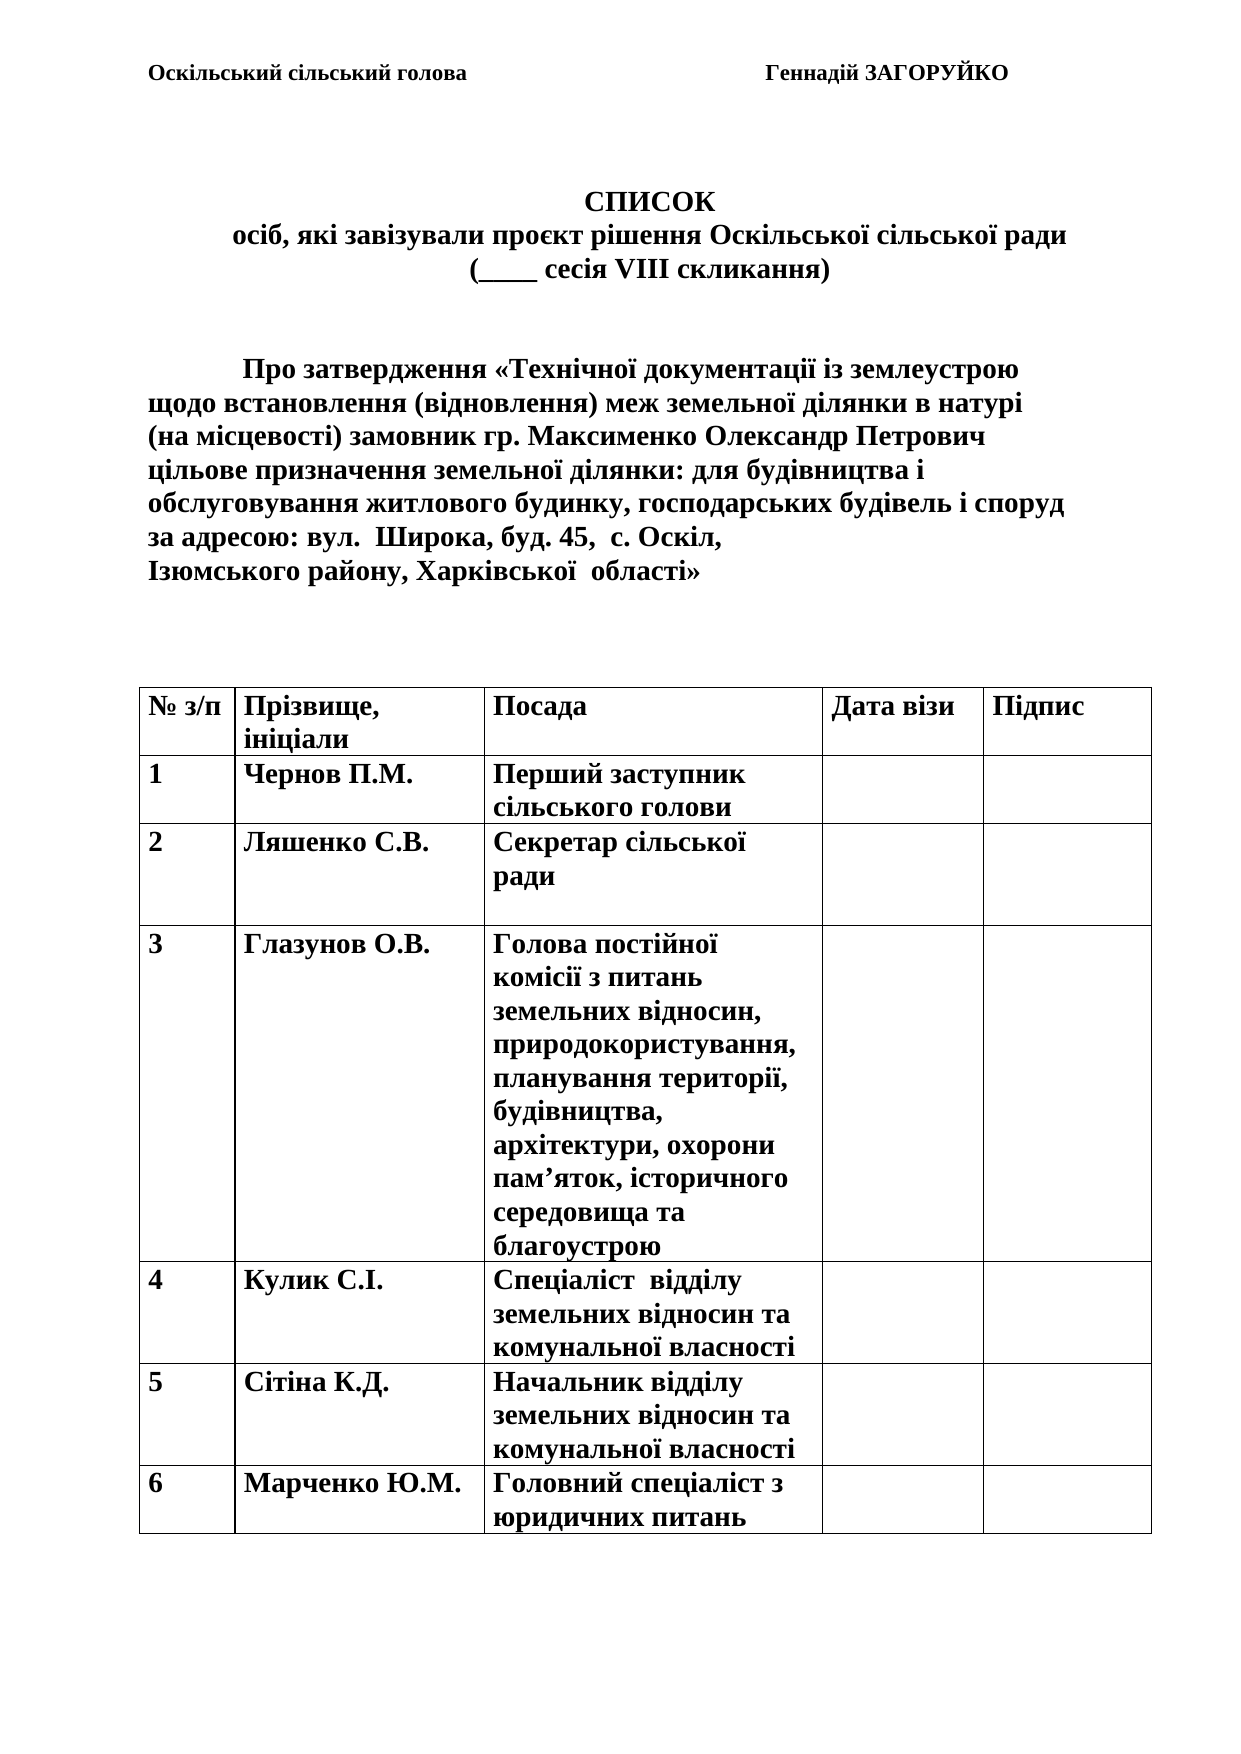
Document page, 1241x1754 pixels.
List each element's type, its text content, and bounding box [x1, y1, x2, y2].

table_cell 1 [140, 756, 234, 823]
text цільове призначення земельної ділянки: для будівництва і [148, 452, 1152, 486]
table_cell [823, 1364, 983, 1464]
table_header Прізвище, ініціали [236, 688, 484, 755]
table_cell Голова постійної комісії з питань земельних відносин, природокористування, планування території, будівництва, архітектури, охорони пам’яток, історичного середовища та благоустрою [485, 926, 822, 1261]
table_cell Глазунов О.В. [236, 926, 484, 1261]
table_cell [984, 1262, 1151, 1363]
text обслуговування житлового будинку, господарських будівель і споруд [148, 486, 1152, 519]
table_cell Спеціаліст відділу земельних відносин та комунальної власності [485, 1262, 822, 1363]
table_header № з/п [140, 688, 234, 755]
table_cell [984, 824, 1151, 925]
text за адресою: вул. Широка, буд. 45, с. Оскіл, [148, 519, 1152, 553]
table_cell Ляшенко С.В. [236, 824, 484, 925]
text (на місцевості) замовник гр. Максименко Олександр Петрович [148, 418, 1152, 452]
table_cell Чернов П.М. [236, 756, 484, 823]
table_cell 4 [140, 1262, 234, 1363]
table_cell [823, 926, 983, 1261]
table_header Підпис [984, 688, 1151, 755]
table_cell Марченко Ю.М. [236, 1466, 484, 1533]
text Ізюмського району, Харківської області» [148, 553, 1152, 586]
table_cell [984, 1466, 1151, 1533]
table_cell 3 [140, 926, 234, 1261]
text Про затвердження «Технічної документації із землеустрою [148, 351, 1152, 385]
table_cell Головний спеціаліст з юридичних питань [485, 1466, 822, 1533]
table_cell [984, 756, 1151, 823]
table_header Дата візи [823, 688, 983, 755]
text щодо встановлення (відновлення) меж земельної ділянки в натурі [148, 385, 1152, 418]
table_cell 5 [140, 1364, 234, 1464]
table_cell [984, 1364, 1151, 1464]
table_header Посада [485, 688, 822, 755]
text СПИСОК [148, 184, 1152, 217]
text (____ сесія VIІІ скликання) [148, 251, 1152, 284]
table_cell [823, 1262, 983, 1363]
table_cell [984, 926, 1151, 1261]
table_cell Перший заступник сільського голови [485, 756, 822, 823]
table_cell [823, 1466, 983, 1533]
table_cell 6 [140, 1466, 234, 1533]
table_cell 2 [140, 824, 234, 925]
table_cell Начальник відділу земельних відносин та комунальної власності [485, 1364, 822, 1464]
table_cell Кулик С.І. [236, 1262, 484, 1363]
text Оскільський сільський голова Геннадій ЗАГОРУЙКО [148, 59, 1152, 85]
table_cell Сітіна К.Д. [236, 1364, 484, 1464]
table_cell [823, 824, 983, 925]
table_cell Секретар сільської ради [485, 824, 822, 925]
table_cell [823, 756, 983, 823]
text осіб, які завізували проєкт рішення Оскільської сільської ради [148, 217, 1152, 251]
